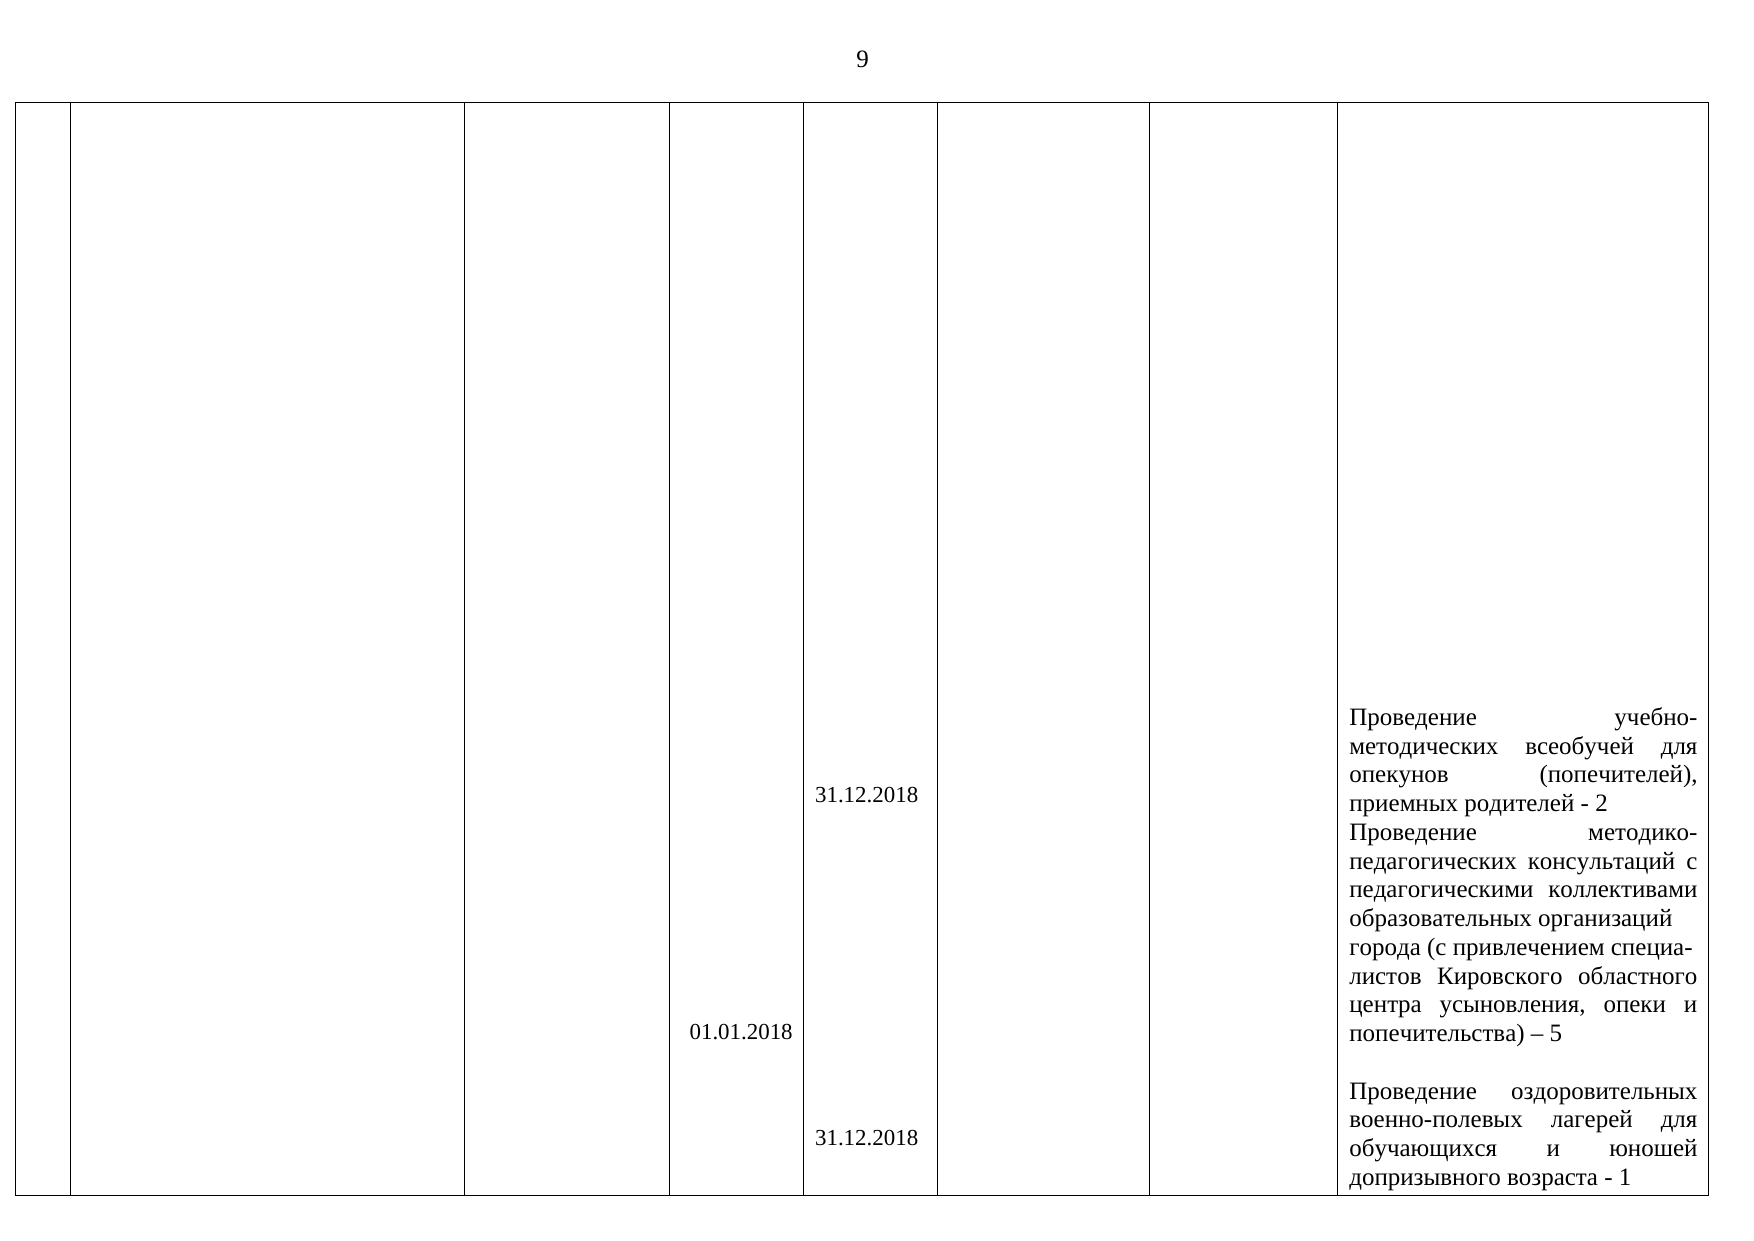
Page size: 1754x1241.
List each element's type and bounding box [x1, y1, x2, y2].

table_cell [1150, 103, 1337, 1195]
table_cell [938, 103, 1149, 1195]
